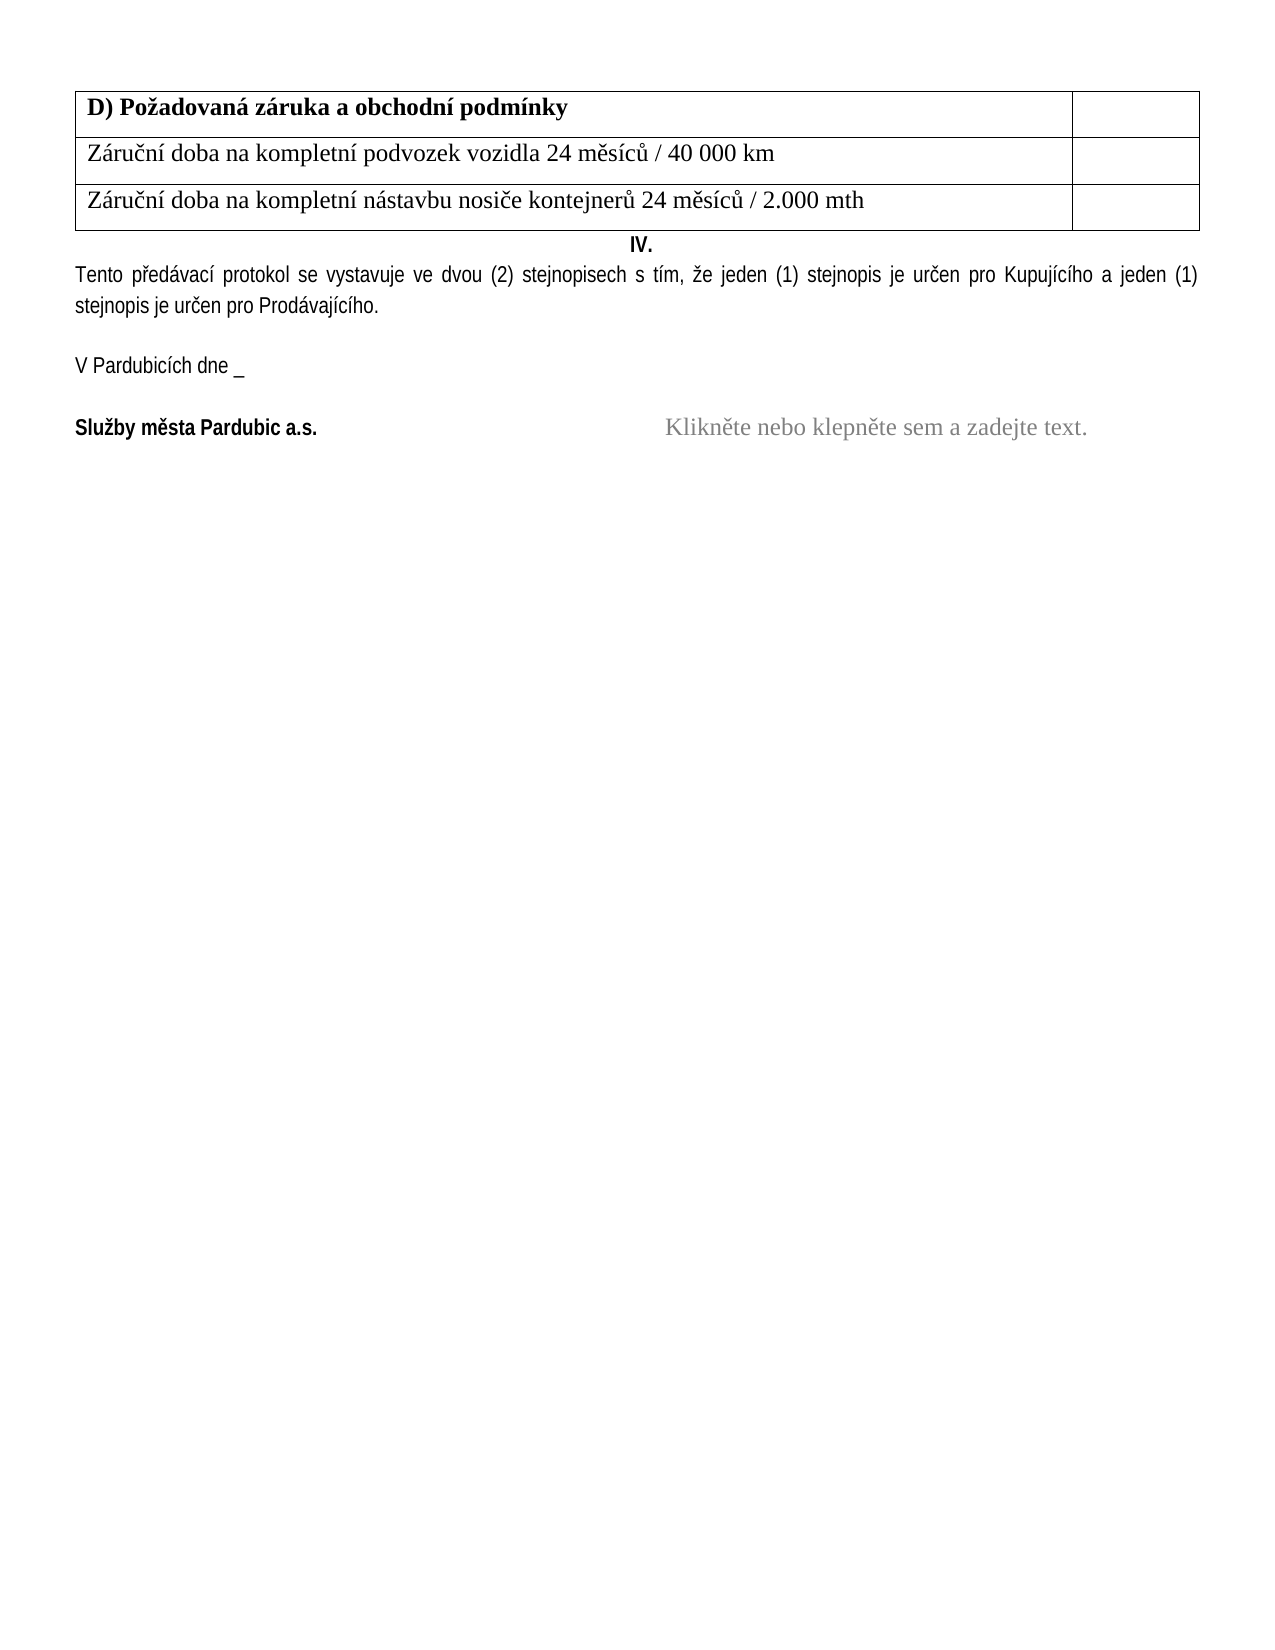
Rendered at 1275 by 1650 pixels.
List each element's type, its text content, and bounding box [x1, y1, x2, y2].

text Tento předávací protokol se vystavuje ve dvou (2) stejnopisech s tím, že jeden (1) stejnopis je určen pro Kupujícího a jeden (1) stejnopis je určen pro Prodávajícího. [75, 261, 1200, 318]
table_cell D) Požadovaná záruka a obchodní podmínky [76, 92, 1072, 137]
text Služby města Pardubic a.s. [75, 412, 1200, 441]
table_cell [1073, 185, 1199, 230]
table_cell Záruční doba na kompletní nástavbu nosiče kontejnerů 24 měsíců / 2.000 mth [76, 185, 1072, 230]
table_cell [1073, 92, 1199, 137]
table_cell [1073, 138, 1199, 184]
table_cell Záruční doba na kompletní podvozek vozidla 24 měsíců / 40 000 km [76, 138, 1072, 184]
text V Pardubicích dne _ [75, 352, 1200, 378]
